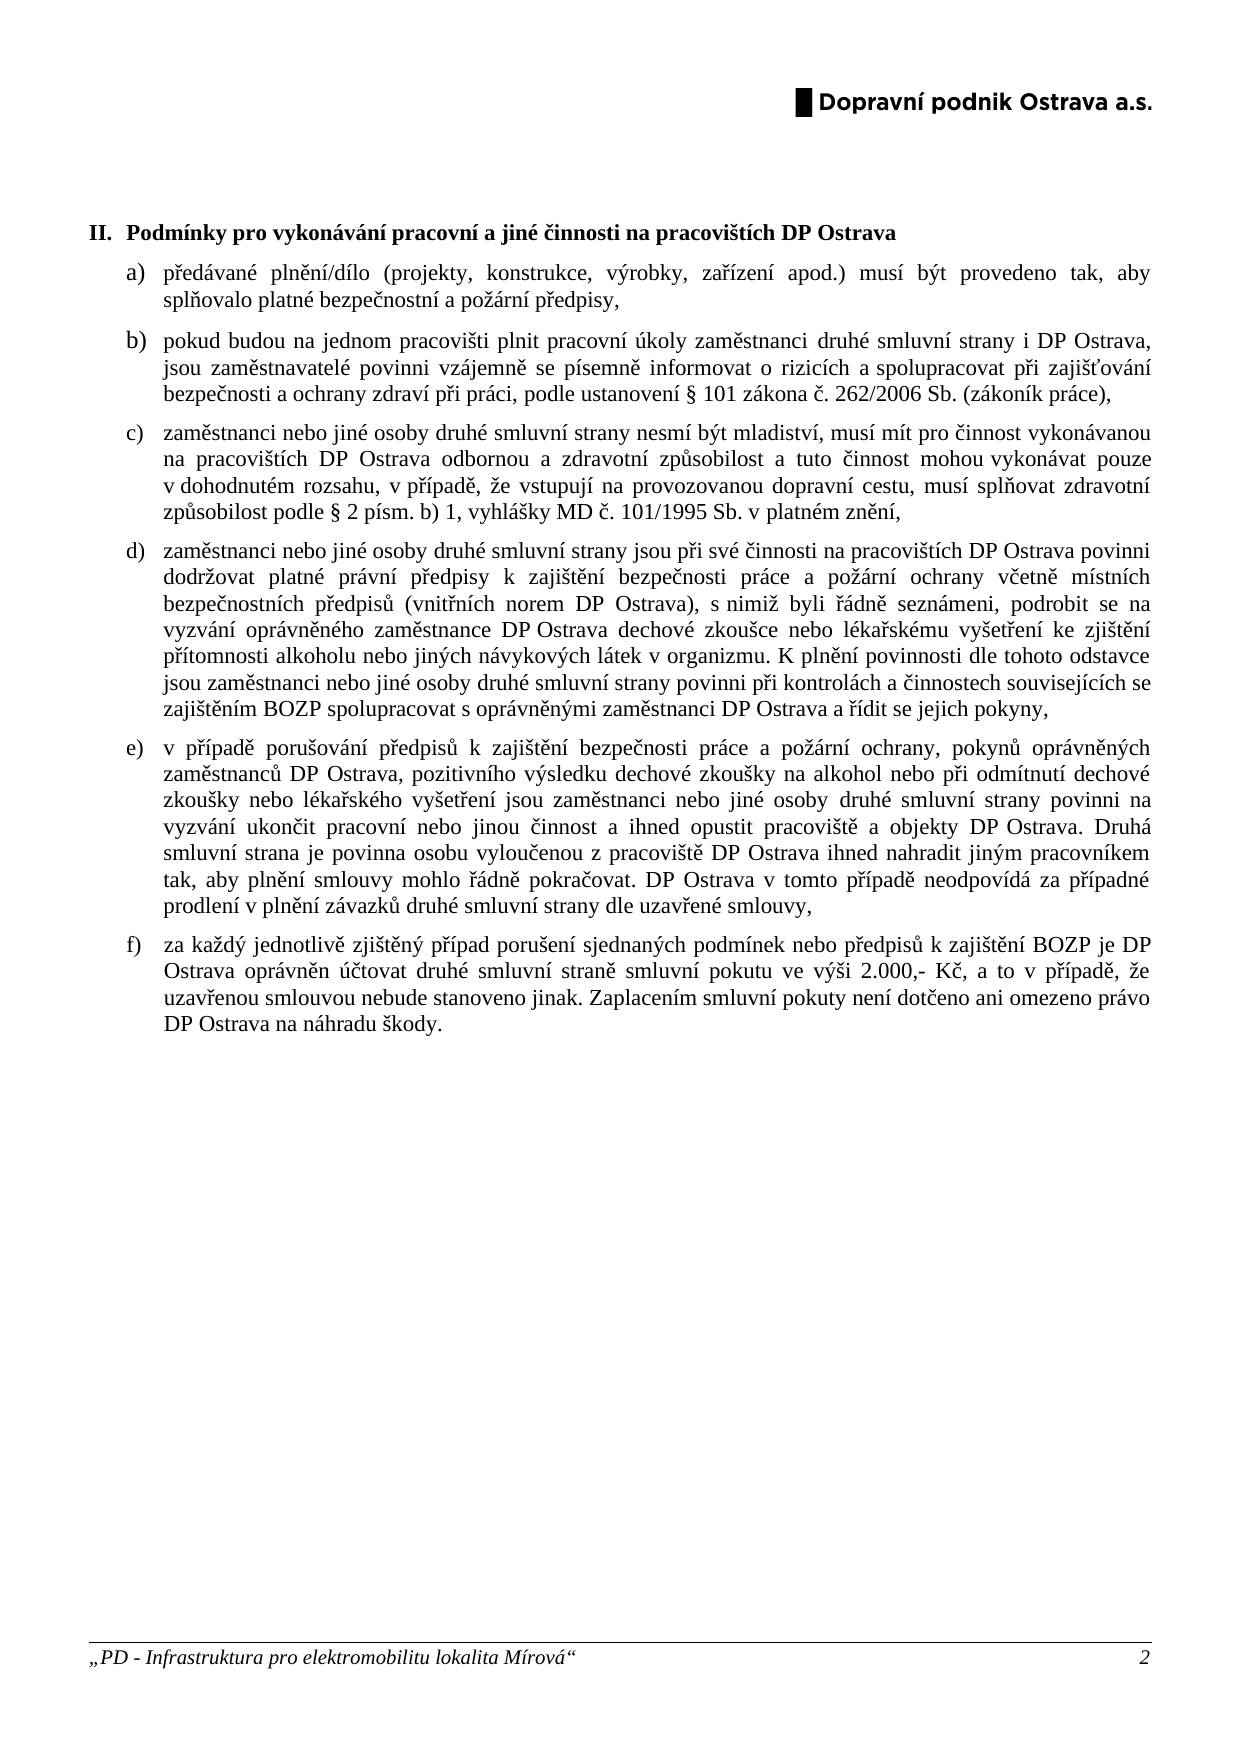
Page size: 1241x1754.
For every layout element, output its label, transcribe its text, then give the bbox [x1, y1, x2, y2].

text II. Podmínky pro vykonávání pracovní a jiné činnosti na pracovištích DP Ostrava [89, 218, 1152, 245]
list předávané plnění/dílo (projekty, konstrukce, výrobky, zařízení apod.) musí být provedeno tak, aby splňovalo platné bezpečnostní a požární předpisy, [126, 257, 1152, 312]
list pokud budou na jednom pracovišti plnit pracovní úkoly zaměstnanci druhé smluvní strany i DP Ostrava, jsou zaměstnavatelé povinni vzájemně se písemně informovat o rizicích a spolupracovat při zajišťování bezpečnosti a ochrany zdraví při práci, podle ustanovení § 101 zákona č. 262/2006 Sb. (zákoník práce), [126, 325, 1152, 406]
list zaměstnanci nebo jiné osoby druhé smluvní strany jsou při své činnosti na pracovištích DP Ostrava povinni dodržovat platné právní předpisy k zajištění bezpečnosti práce a požární ochrany včetně místních bezpečnostních předpisů (vnitřních norem DP Ostrava), s nimiž byli řádně seznámeni, podrobit se na vyzvání oprávněného zaměstnance DP Ostrava dechové zkoušce nebo lékařskému vyšetření ke zjištění přítomnosti alkoholu nebo jiných návykových látek v organizmu. K plnění povinnosti dle tohoto odstavce jsou zaměstnanci nebo jiné osoby druhé smluvní strany povinni při kontrolách a činnostech souvisejících se zajištěním BOZP spolupracovat s oprávněnými zaměstnanci DP Ostrava a řídit se jejich pokyny, [126, 537, 1152, 721]
picture [795, 88, 1152, 117]
text c) zaměstnanci nebo jiné osoby druhé smluvní strany nesmí být mladiství, musí mít pro činnost vykonávanou na pracovištích DP Ostrava odbornou a zdravotní způsobilost a tuto činnost mohou vykonávat pouze v dohodnutém rozsahu, v případě, že vstupují na provozovanou dopravní cestu, musí splňovat zdravotní způsobilost podle § 2 písm. b) 1, vyhlášky MD č. 101/1995 Sb. v platném znění, [126, 419, 1152, 524]
text f) za každý jednotlivě zjištěný případ porušení sjednaných podmínek nebo předpisů k zajištění BOZP je DP Ostrava oprávněn účtovat druhé smluvní straně smluvní pokutu ve výši 2.000,- Kč, a to v případě, že uzavřenou smlouvou nebude stanoveno jinak. Zaplacením smluvní pokuty není dotčeno ani omezeno právo DP Ostrava na náhradu škody. [126, 931, 1152, 1036]
text e) v případě porušování předpisů k zajištění bezpečnosti práce a požární ochrany, pokynů oprávněných zaměstnanců DP Ostrava, pozitivního výsledku dechové zkoušky na alkohol nebo při odmítnutí dechové zkoušky nebo lékařského vyšetření jsou zaměstnanci nebo jiné osoby druhé smluvní strany povinni na vyzvání ukončit pracovní nebo jinou činnost a ihned opustit pracoviště a objekty DP Ostrava. Druhá smluvní strana je povinna osobu vyloučenou z pracoviště DP Ostrava ihned nahradit jiným pracovníkem tak, aby plnění smlouvy mohlo řádně pokračovat. DP Ostrava v tomto případě neodpovídá za případné prodlení v plnění závazků druhé smluvní strany dle uzavřené smlouvy, [126, 734, 1152, 918]
